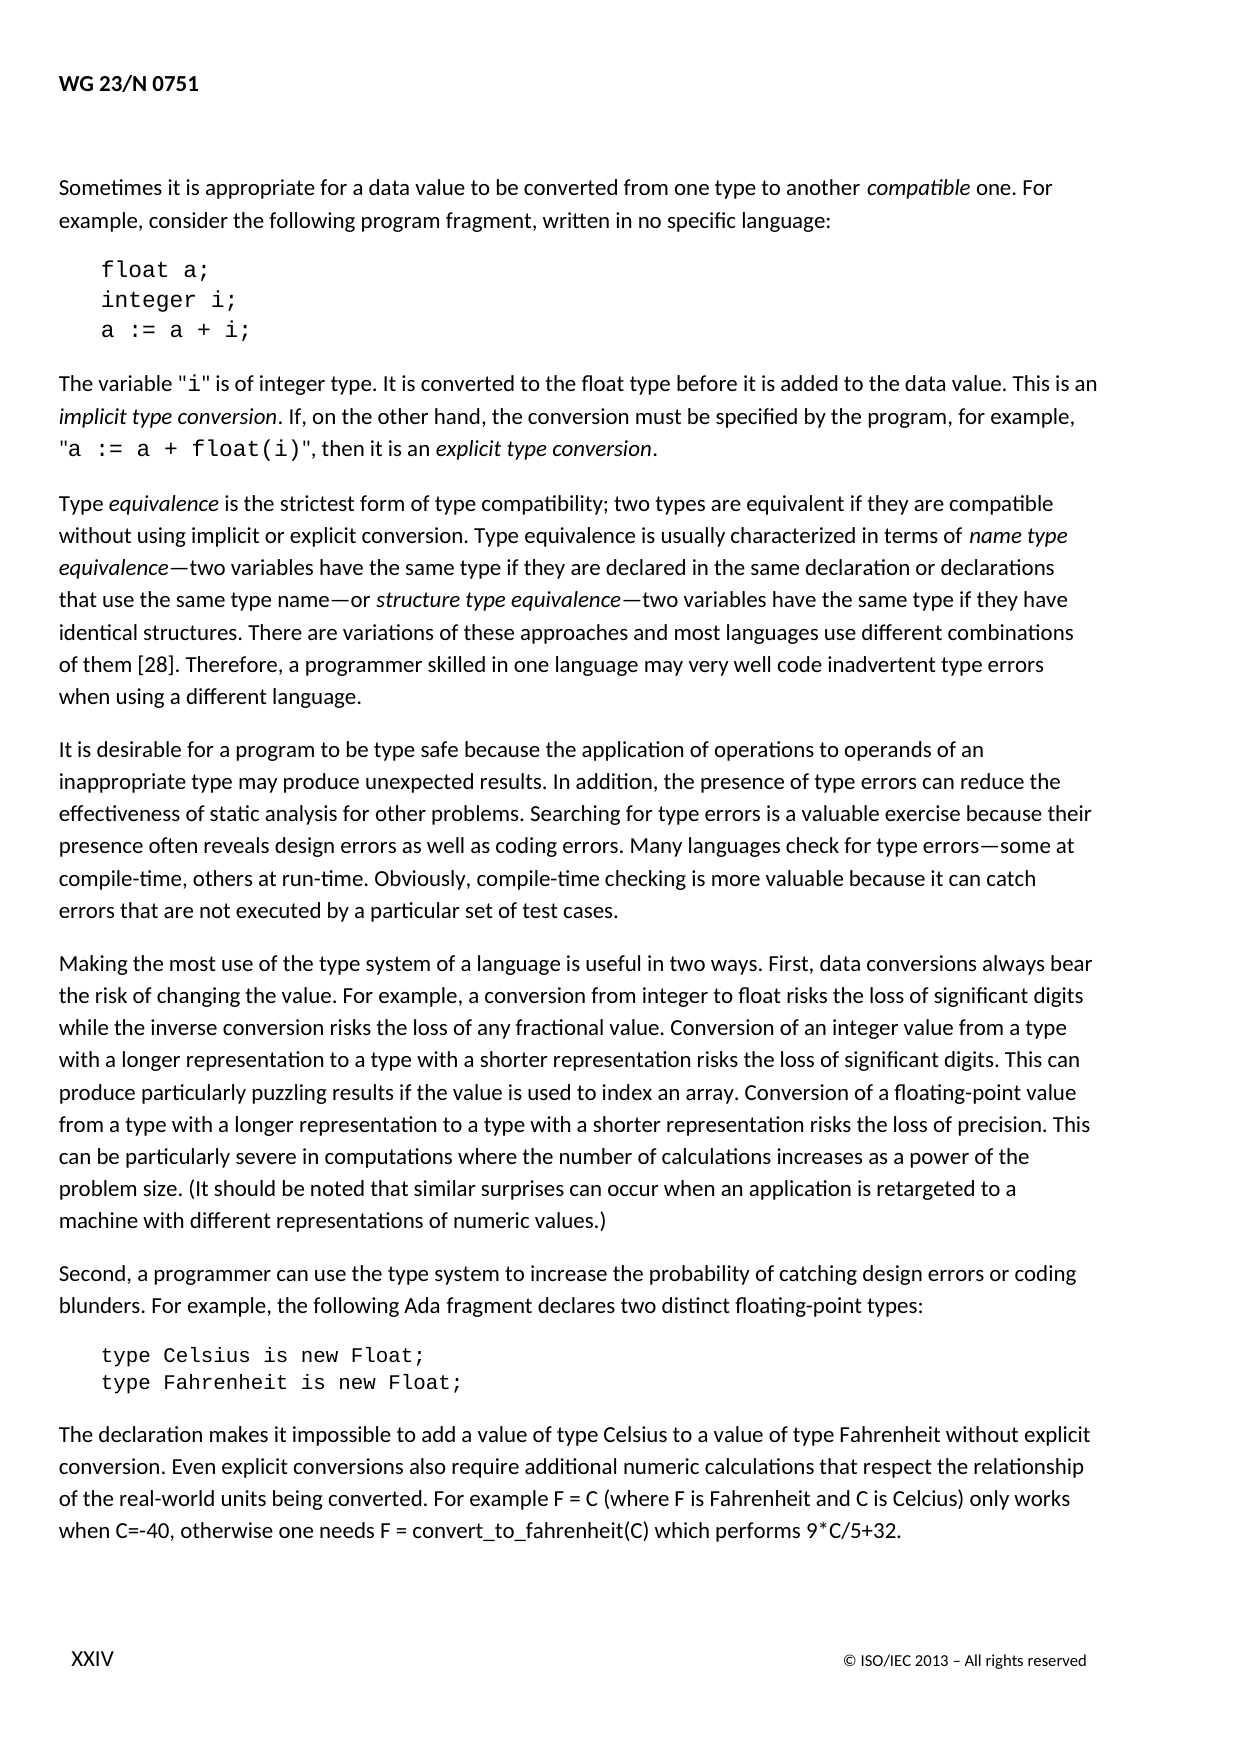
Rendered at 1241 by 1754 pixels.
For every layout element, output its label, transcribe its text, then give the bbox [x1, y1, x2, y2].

text Second, a programmer can use the type system to increase the probability of catching design errors or coding blunders. For example, the following Ada fragment declares two distinct floating-point types: [58, 1259, 1099, 1320]
text Type equivalence is the strictest form of type compatibility; two types are equivalent if they are compatible without using implicit or explicit conversion. Type equivalence is usually characterized in terms of name type equivalence—two variables have the same type if they are declared in the same declaration or declarations that use the same type name—or structure type equivalence—two variables have the same type if they have identical structures. There are variations of these approaches and most languages use different combinations of them [28]. Therefore, a programmer skilled in one language may very well code inadvertent type errors when using a different language. [58, 489, 1099, 710]
text It is desirable for a program to be type safe because the application of operations to operands of an inappropriate type may produce unexpected results. In addition, the presence of type errors can reduce the effectiveness of static analysis for other problems. Searching for type errors is a valuable exercise because their presence often reveals design errors as well as coding errors. Many languages check for type errors—some at compile-time, others at run-time. Obviously, compile-time checking is more valuable because it can catch errors that are not executed by a particular set of test cases. [58, 735, 1099, 924]
text Making the most use of the type system of a language is useful in two ways. First, data conversions always bear the risk of changing the value. For example, a conversion from integer to float risks the loss of significant digits while the inverse conversion risks the loss of any fractional value. Conversion of an integer value from a type with a longer representation to a type with a shorter representation risks the loss of significant digits. This can produce particularly puzzling results if the value is used to index an array. Conversion of a floating-point value from a type with a longer representation to a type with a shorter representation risks the loss of precision. This can be particularly severe in computations where the number of calculations increases as a power of the problem size. (It should be noted that similar surprises can occur when an application is retargeted to a machine with different representations of numeric values.) [58, 949, 1099, 1234]
text Sometimes it is appropriate for a data value to be converted from one type to another compatible one. For example, consider the following program fragment, written in no specific language: [58, 173, 1099, 234]
text The variable "i" is of integer type. It is converted to the float type before it is added to the data value. This is an implicit type conversion. If, on the other hand, the conversion must be specified by the program, for example, "a := a + float(i)", then it is an explicit type conversion. [58, 369, 1099, 464]
text type Celsius is new Float; type Fahrenheit is new Float; [58, 1345, 1099, 1396]
text The declaration makes it impossible to add a value of type Celsius to a value of type Fahrenheit without explicit conversion. Even explicit conversions also require additional numeric calculations that respect the relationship of the real-world units being converted. For example F = C (where F is Fahrenheit and C is Celcius) only works when C=-40, otherwise one needs F = convert_to_fahrenheit(C) which performs 9*C/5+32. [58, 1420, 1099, 1544]
text float a; integer i; a := a + i; [101, 259, 1099, 344]
